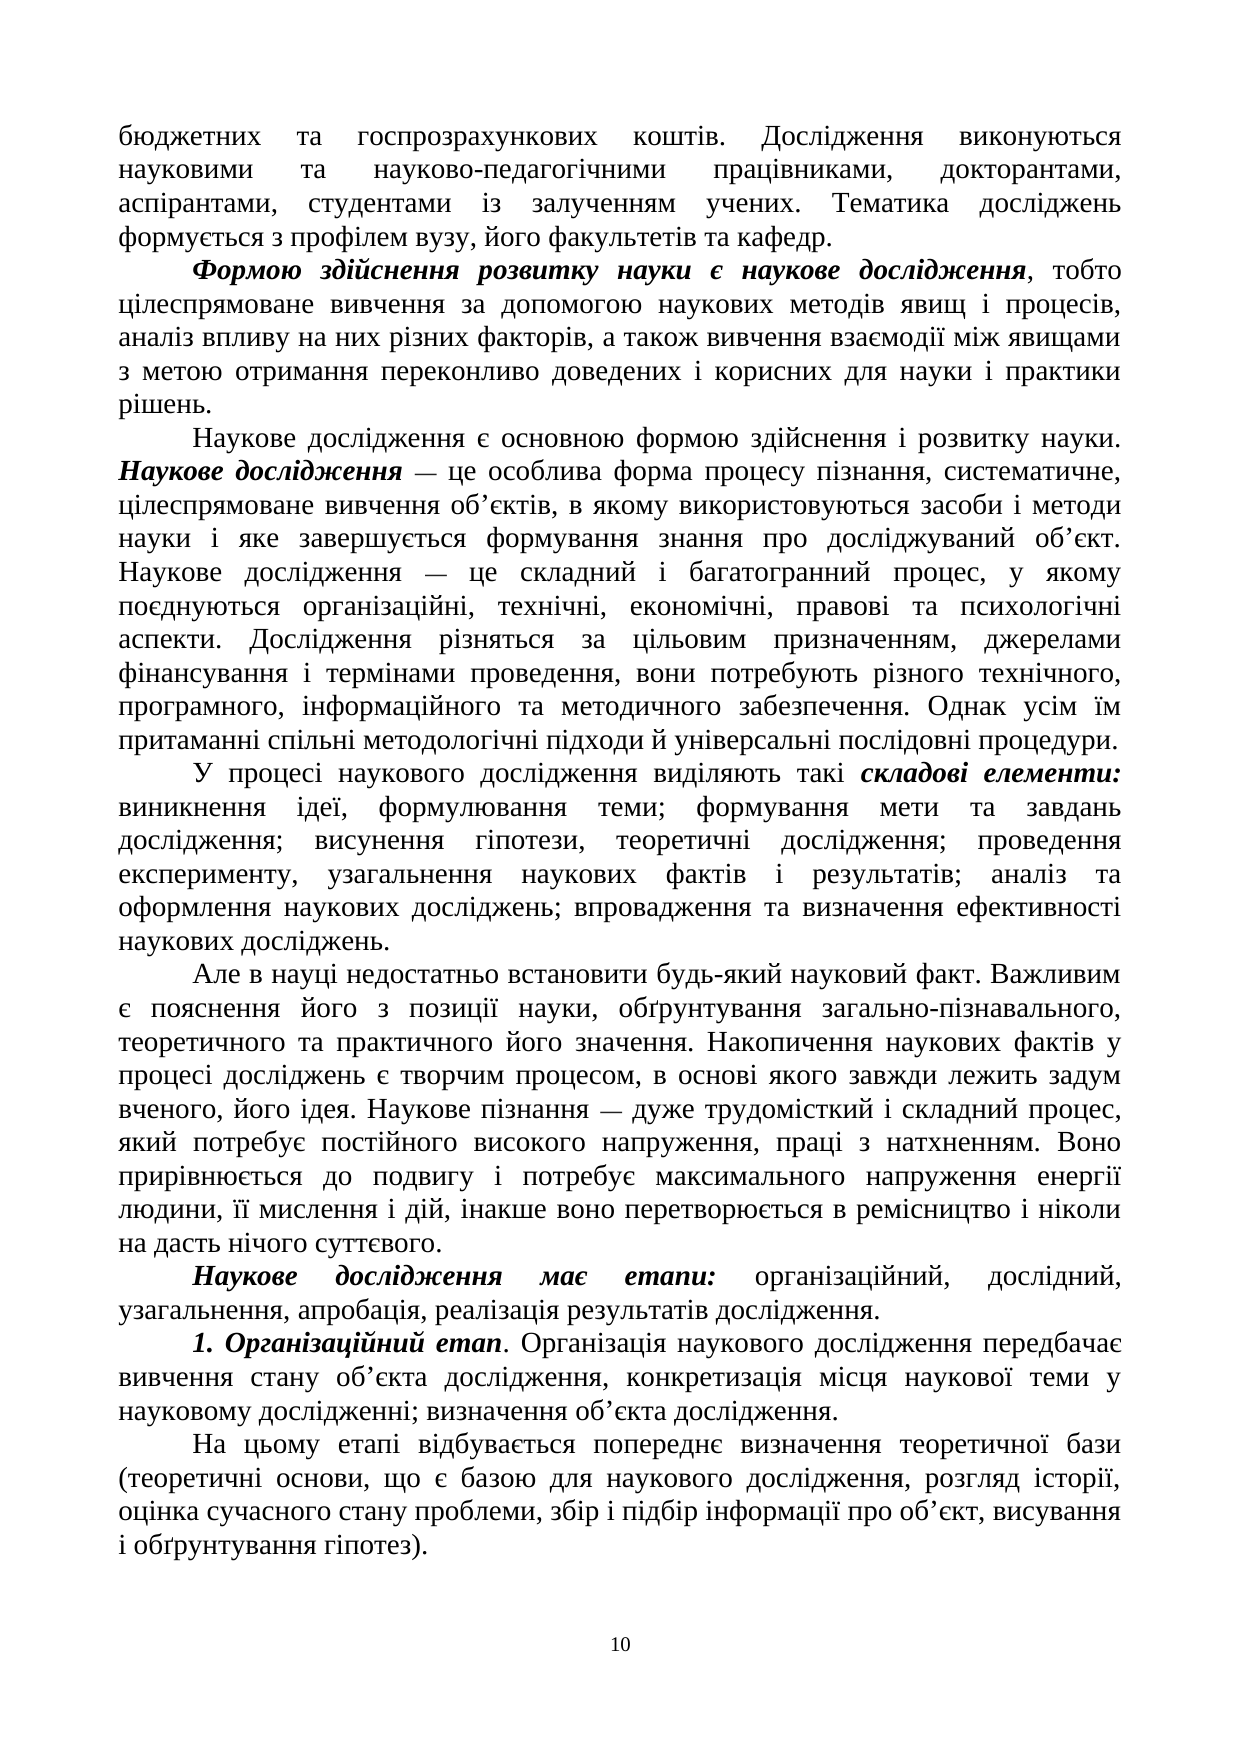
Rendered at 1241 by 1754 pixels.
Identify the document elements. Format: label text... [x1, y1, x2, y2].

text Наукове дослідження є основною формою здійснення і розвитку науки. Наукове дослідження — це особлива форма процесу пізнання, систематичне, цілеспрямоване вивчення об’єктів, в якому використовуються засоби і методи науки і яке завершується формування знання про досліджуваний об’єкт. Наукове дослідження — це складний і багатогранний процес, у якому поєднуються організаційні, технічні, економічні, правові та психологічні аспекти. Дослідження різняться за цільовим призначенням, джерелами фінансування і термінами проведення, вони потребують різного технічного, програмного, інформаційного та методичного забезпечення. Однак усім їм притаманні спільні методологічні підходи й універсальні послідовні процедури. [118, 420, 1122, 755]
text Формою здійснення розвитку науки є наукове дослідження, тобто цілеспрямоване вивчення за допомогою наукових методів явищ і процесів, аналіз впливу на них різних факторів, а також вивчення взаємодії між явищами з метою отримання переконливо доведених і корисних для науки і практики рішень. [118, 252, 1122, 420]
text Наукове дослідження має етапи: організаційний, дослідний, узагальнення, апробація, реалізація результатів дослідження. [118, 1258, 1122, 1326]
text У процесі наукового дослідження виділяють такі складові елементи: виникнення ідеї, формулювання теми; формування мети та завдань дослідження; висунення гіпотези, теоретичні дослідження; проведення експерименту, узагальнення наукових фактів і результатів; аналіз та оформлення наукових досліджень; впровадження та визначення ефективності наукових досліджень. [118, 755, 1122, 957]
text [118, 118, 1122, 252]
text 1. Організаційний етап. Організація наукового дослідження передбачає вивчення стану об’єкта дослідження, конкретизація місця наукової теми у науковому дослідженні; визначення об’єкта дослідження. [118, 1326, 1122, 1426]
text Але в науці недостатньо встановити будь-який науковий факт. Важливим є пояснення його з позиції науки, обґрунтування загально-пізнавального, теоретичного та практичного його значення. Накопичення наукових фактів у процесі досліджень є творчим процесом, в основі якого завжди лежить задум вченого, його ідея. Наукове пізнання — дуже трудомісткий і складний процес, який потребує постійного високого напруження, праці з натхненням. Воно прирівнюється до подвигу і потребує максимального напруження енергії людини, її мислення і дій, інакше воно перетворюється в ремісництво і ніколи на дасть нічого суттєвого. [118, 957, 1122, 1258]
text На цьому етапі відбувається попереднє визначення теоретичної бази (теоретичні основи, що є базою для наукового дослідження, розгляд історії, оцінка сучасного стану проблеми, збір і підбір інформації про об’єкт, висування і обґрунтування гіпотез). [118, 1426, 1122, 1560]
